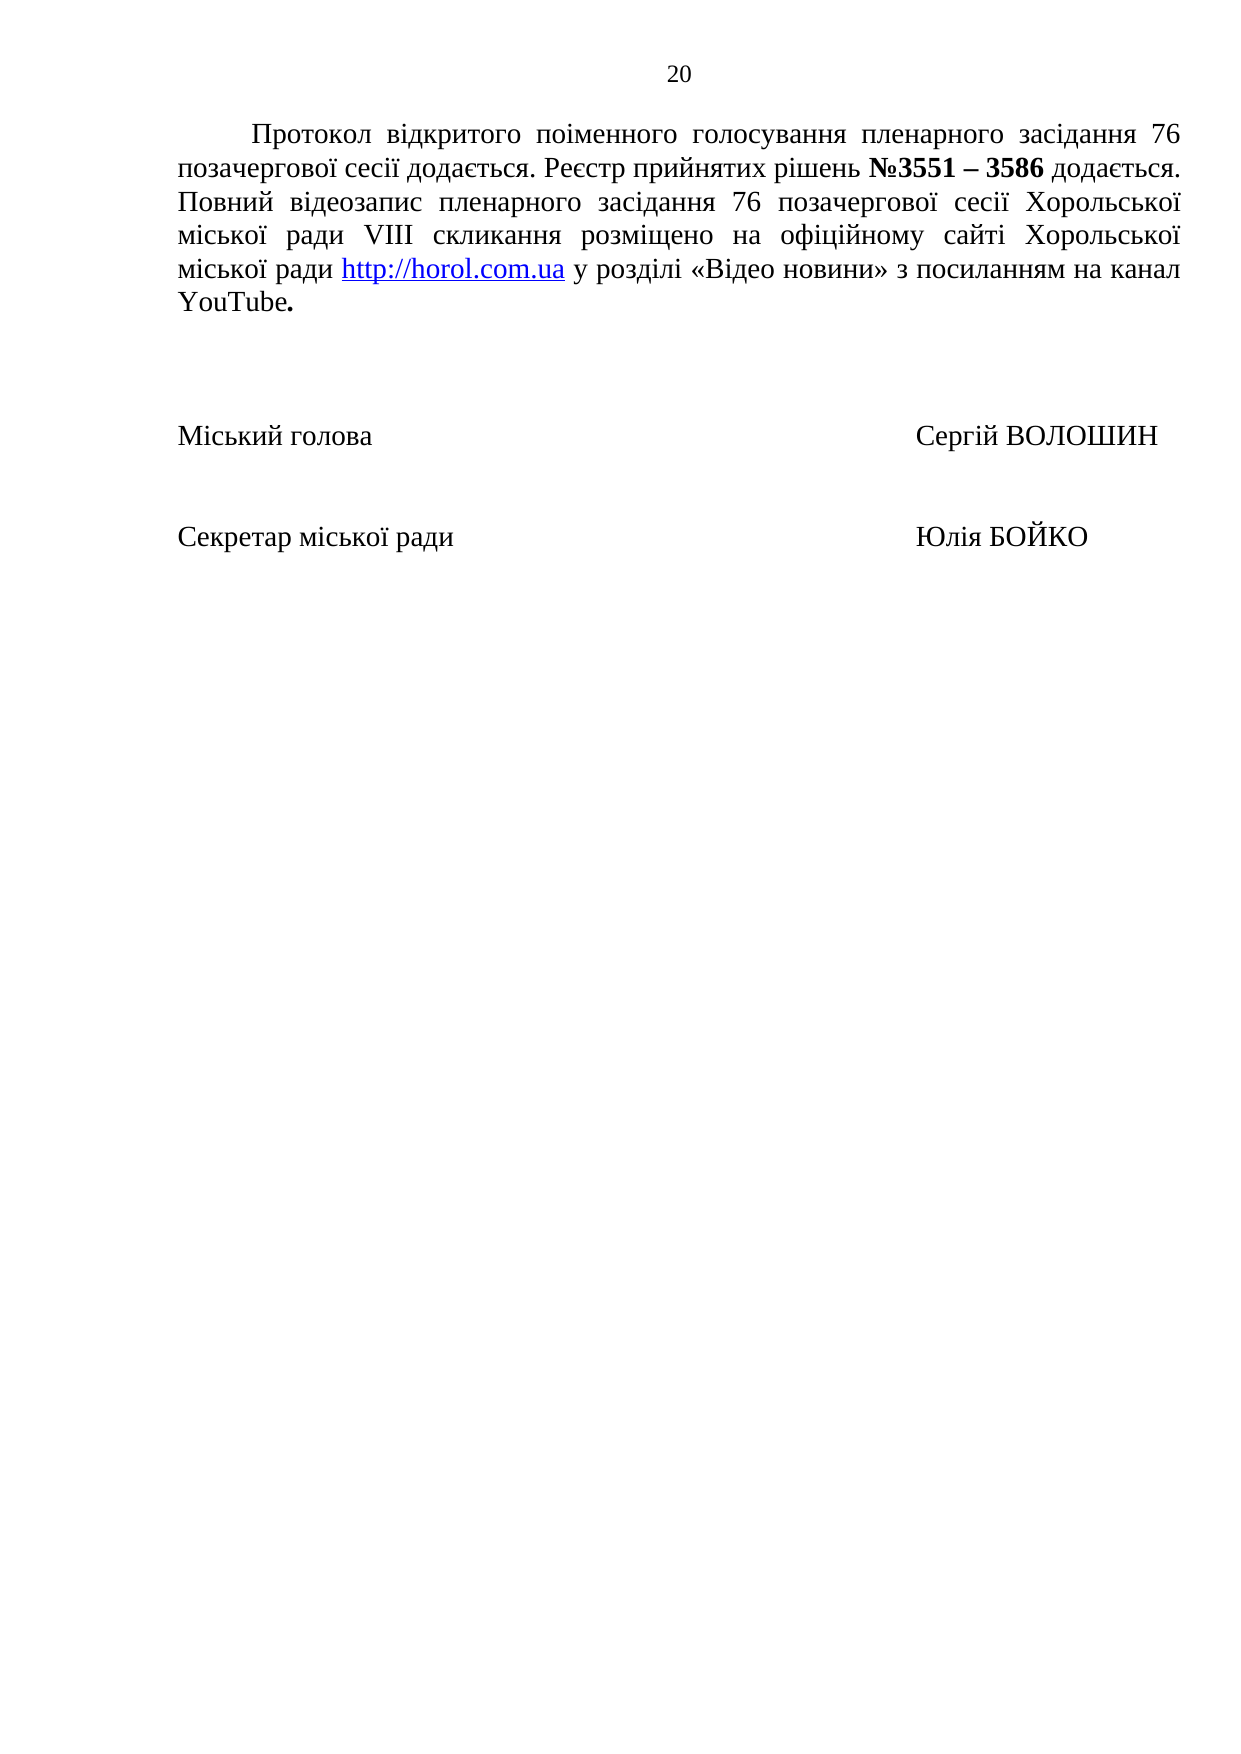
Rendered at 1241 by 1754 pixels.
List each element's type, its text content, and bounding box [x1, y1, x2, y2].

text Секретар міської ради Юлія БОЙКО [177, 519, 1208, 553]
text Протокол відкритого поіменного голосування пленарного засідання 76 позачергової сесії додається. Реєстр прийнятих рішень №3551 – 3586 додається. Повний відеозапис пленарного засідання 76 позачергової сесії Хорольської міської ради VIII скликання розміщено на офіційному сайті Хорольської міської ради http://horol.com.ua у розділі «Відео новини» з посиланням на канал YouTube. [177, 117, 1181, 318]
text Міський голова Сергій ВОЛОШИН [177, 418, 1208, 452]
